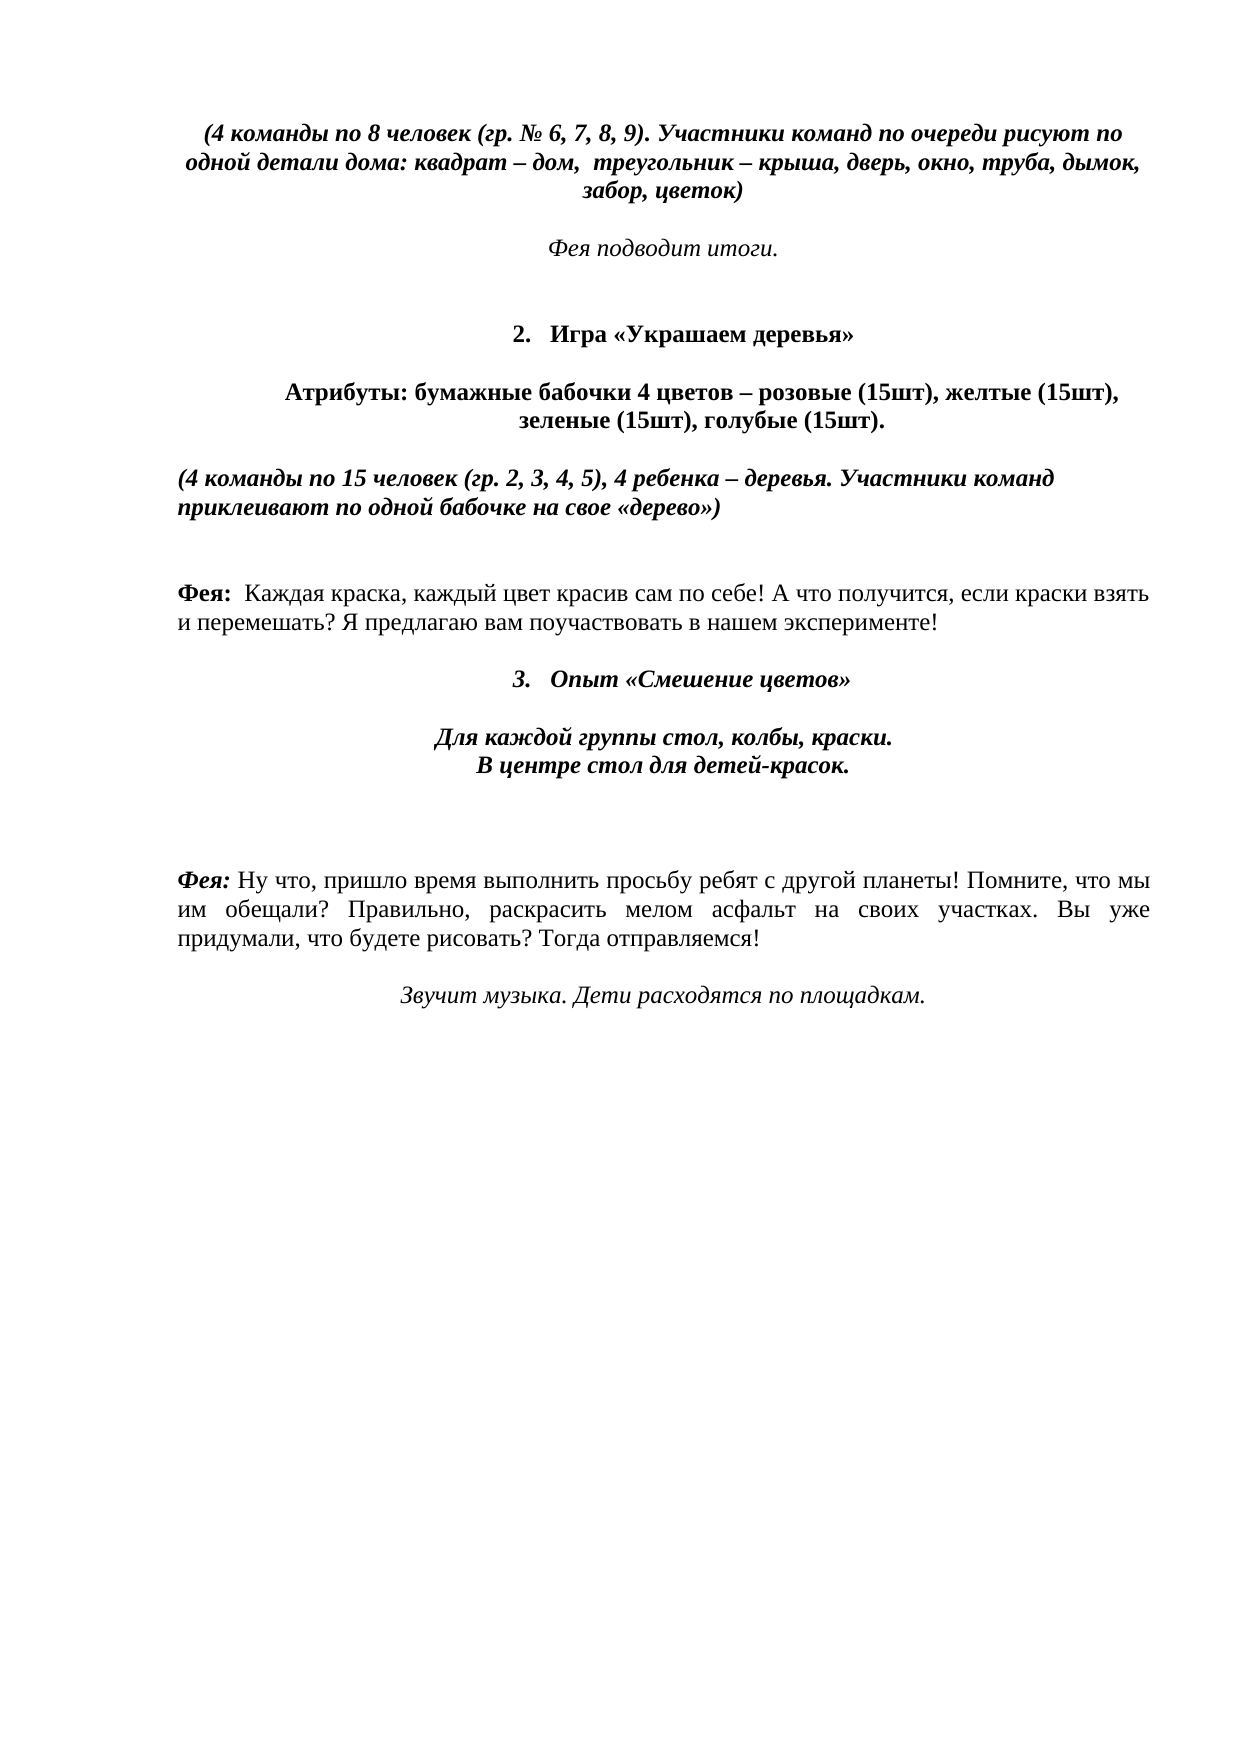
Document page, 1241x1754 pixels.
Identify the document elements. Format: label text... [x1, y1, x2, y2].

text (4 команды по 15 человек (гр. 2, 3, 4, 5), 4 ребенка – деревья. Участники команд приклеивают по одной бабочке на свое «дерево») [177, 463, 1152, 521]
text В центре стол для детей-красок. [177, 751, 1152, 779]
text Фея подводит итоги. [177, 233, 1152, 262]
list Игра «Украшаем деревья» [215, 319, 1152, 348]
text Фея: Каждая краска, каждый цвет красив сам по себе! А что получится, если краски взять и перемешать? Я предлагаю вам поучаствовать в нашем эксперименте! [177, 578, 1152, 636]
text Для каждой группы стол, колбы, краски. [177, 722, 1152, 751]
list Опыт «Смешение цветов» [215, 664, 1152, 693]
text Фея: Ну что, пришло время выполнить просьбу ребят с другой планеты! Помните, что мы им обещали? Правильно, раскрасить мелом асфальт на своих участках. Вы уже придумали, что будете рисовать? Тогда отправляемся! [177, 866, 1152, 952]
text Атрибуты: бумажные бабочки 4 цветов – розовые (15шт), желтые (15шт), зеленые (15шт), голубые (15шт). [252, 377, 1152, 434]
text (4 команды по 8 человек (гр. № 6, 7, 8, 9). Участники команд по очереди рисуют по одной детали дома: квадрат – дом, треугольник – крыша, дверь, окно, труба, дымок, забор, цветок) [177, 118, 1152, 204]
text Звучит музыка. Дети расходятся по площадкам. [177, 981, 1152, 1009]
